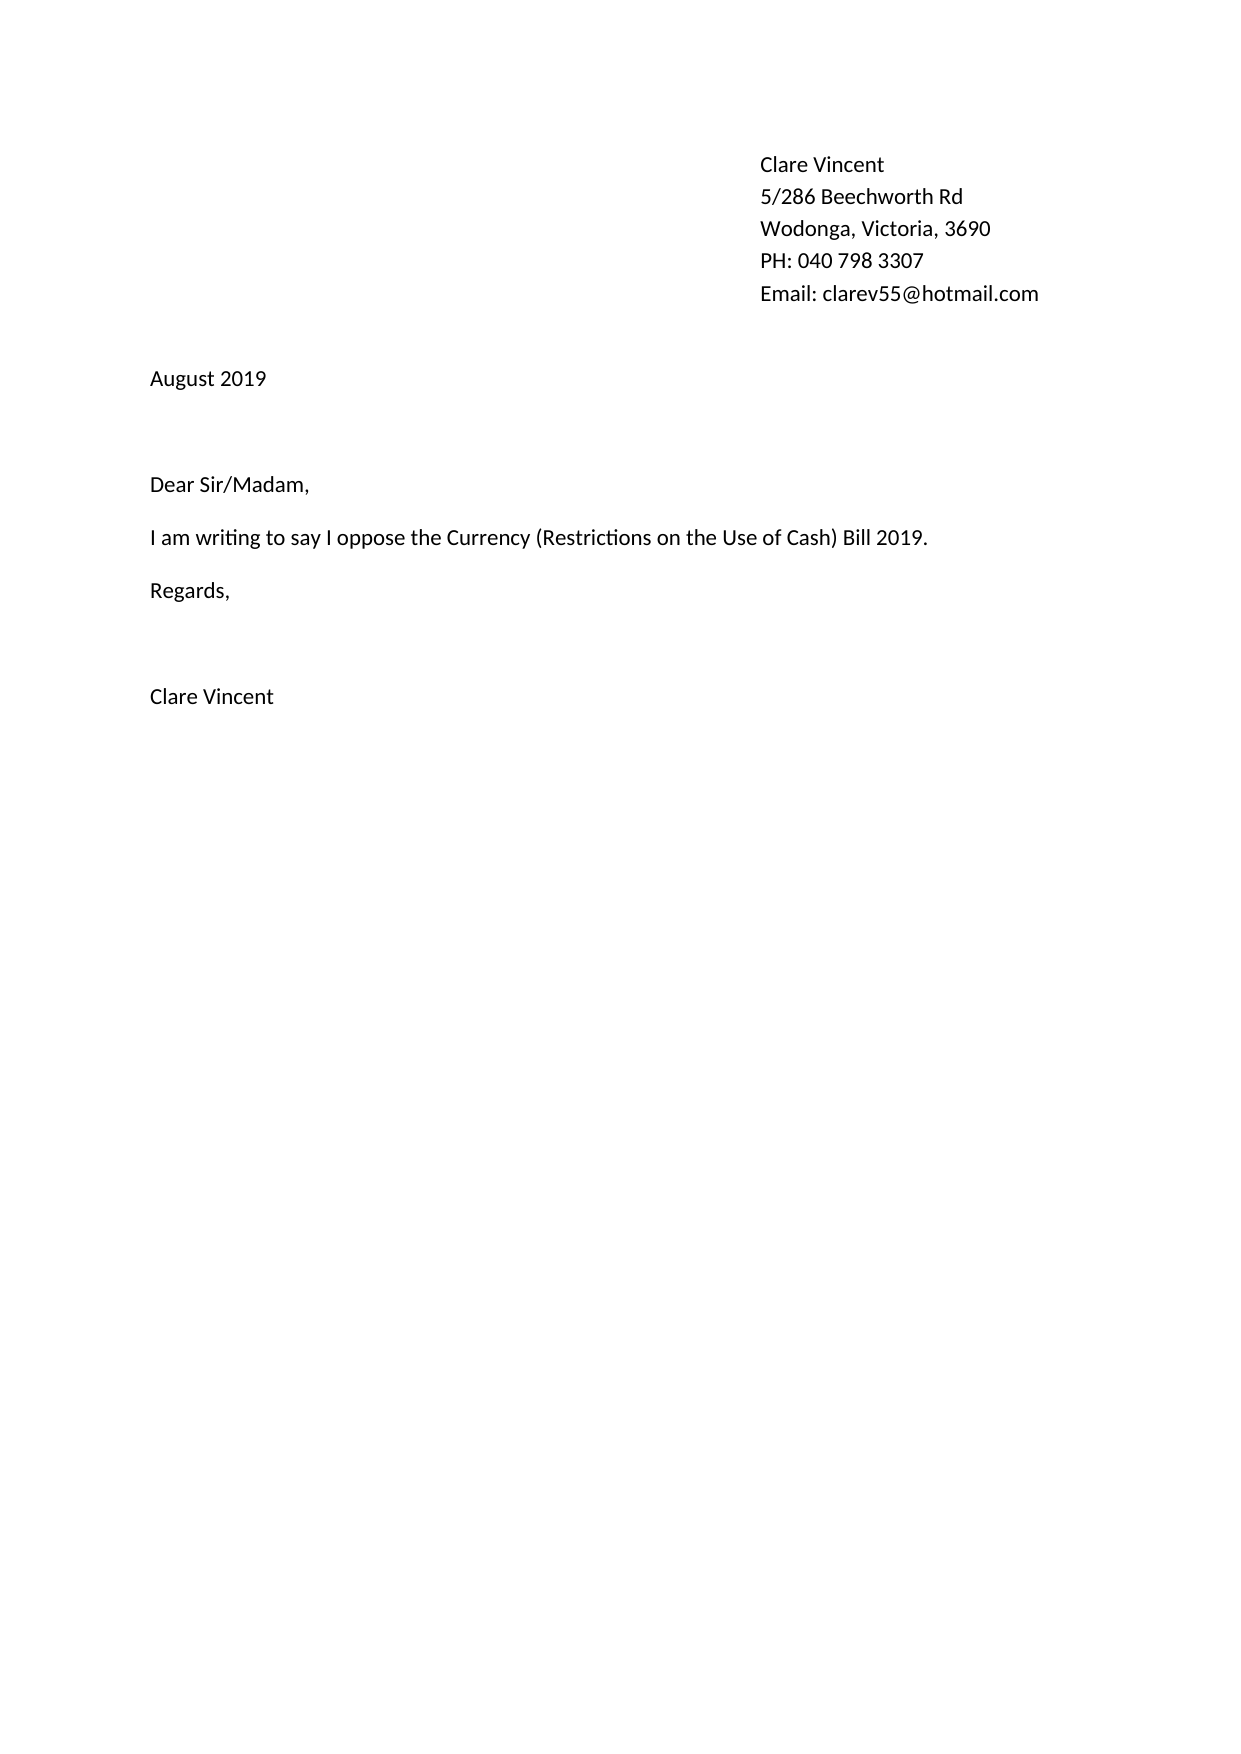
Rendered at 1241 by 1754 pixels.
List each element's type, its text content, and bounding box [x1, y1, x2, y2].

text Wodonga, Victoria, 3690 [150, 214, 1090, 242]
text 5/286 Beechworth Rd [150, 182, 1090, 210]
text Clare Vincent [150, 150, 1090, 178]
text Regards, [150, 576, 1090, 604]
text Clare Vincent [150, 682, 1090, 710]
text August 2019 [150, 364, 1090, 392]
text I am writing to say I oppose the Currency (Restrictions on the Use of Cash) Bill 2019. [150, 523, 1090, 551]
text Email: clarev55@hotmail.com [150, 279, 1090, 307]
text PH: 040 798 3307 [150, 247, 1090, 274]
text Dear Sir/Madam, [150, 470, 1090, 498]
